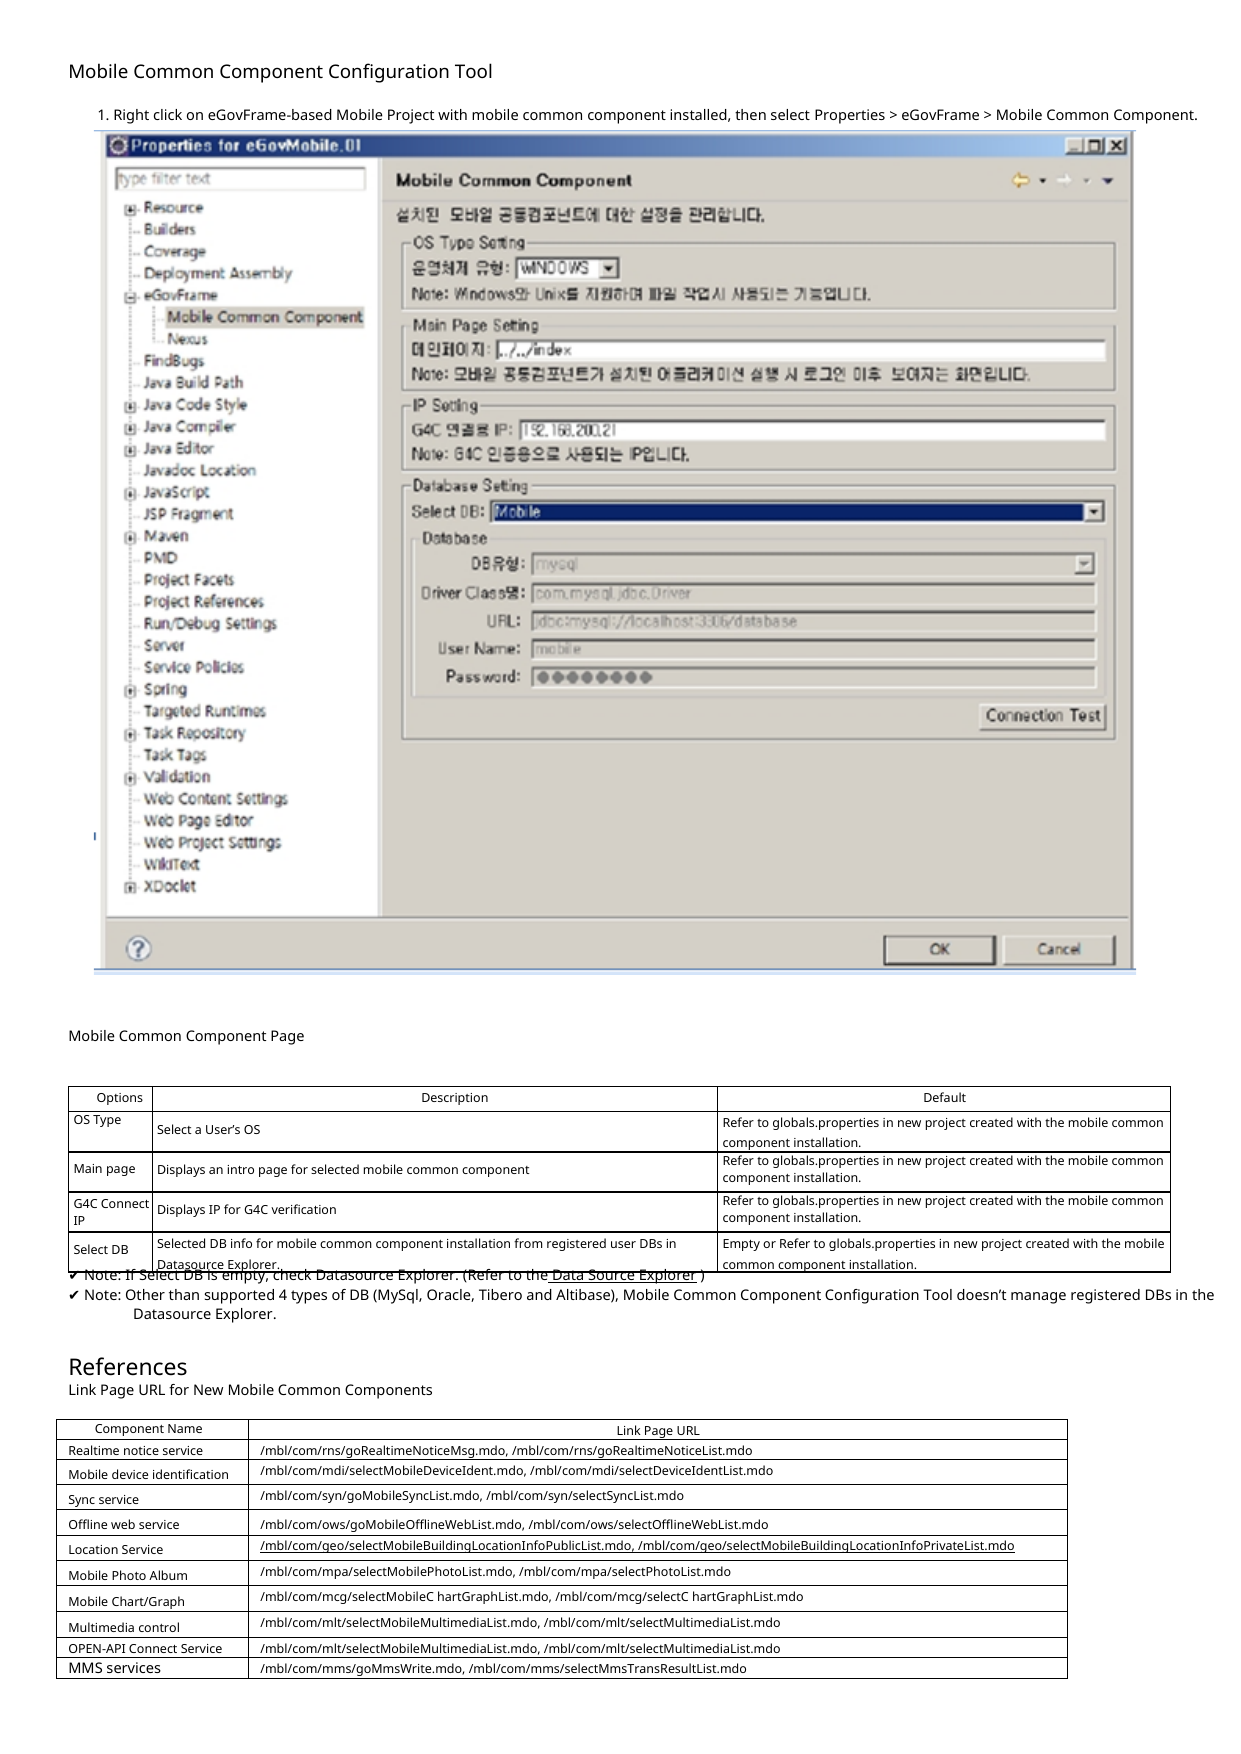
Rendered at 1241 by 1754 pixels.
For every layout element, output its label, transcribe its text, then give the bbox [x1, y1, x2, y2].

text ✔ Note: If Select DB is empty, check Datasource Explorer. (Refer to the Data Source Explorer ) [68, 1264, 1240, 1285]
table_cell /mbl/com/mlt/selectMobileMultimediaList.mdo, /mbl/com/mlt/selectMultimediaList.mdo [249, 1638, 1067, 1657]
table_cell Offline web service [57, 1510, 248, 1534]
table_cell /mbl/com/ows/goMobileOfflineWebList.mdo, /mbl/com/ows/selectOfflineWebList.mdo [249, 1510, 1067, 1534]
table_cell Mobile Photo Album [57, 1561, 248, 1585]
table_cell Location Service [57, 1536, 248, 1560]
table_header Component Name [57, 1420, 248, 1439]
table_cell /mbl/com/syn/goMobileSyncList.mdo, /mbl/com/syn/selectSyncList.mdo [249, 1485, 1067, 1509]
table_header Link Page URL [249, 1420, 1067, 1439]
text Mobile Common Component Page [68, 1026, 1240, 1045]
table_cell OPEN-API Connect Service [57, 1638, 248, 1657]
text References [68, 1356, 1240, 1381]
text ✔ Note: Other than supported 4 types of DB (MySql, Oracle, Tibero and Altibase), Mobile Common Component Configuration Tool doesn’t manage registered DBs in the Datasource Explorer. [68, 1285, 1240, 1323]
table_cell Mobile device identification [57, 1460, 248, 1484]
table_cell /mbl/com/mpa/selectMobilePhotoList.mdo, /mbl/com/mpa/selectPhotoList.mdo [249, 1561, 1067, 1585]
picture [93, 130, 1137, 975]
table_cell MMS services [57, 1658, 248, 1677]
table_cell /mbl/com/mdi/selectMobileDeviceIdent.mdo, /mbl/com/mdi/selectDeviceIdentList.mdo [249, 1460, 1067, 1484]
table_cell /mbl/com/geo/selectMobileBuildingLocationInfoPublicList.mdo, /mbl/com/geo/selectMobileBuildingLocationInfoPrivateList.mdo [249, 1536, 1067, 1560]
text Link Page URL for New Mobile Common Components [68, 1381, 1240, 1399]
table_cell /mbl/com/mms/goMmsWrite.mdo, /mbl/com/mms/selectMmsTransResultList.mdo [249, 1658, 1067, 1677]
table_cell /mbl/com/mcg/selectMobileC hartGraphList.mdo, /mbl/com/mcg/selectC hartGraphList.mdo [249, 1586, 1067, 1611]
text Mobile Common Component Configuration Tool [68, 63, 1240, 83]
table_cell Mobile Chart/Graph [57, 1586, 248, 1611]
table_cell /mbl/com/mlt/selectMobileMultimediaList.mdo, /mbl/com/mlt/selectMultimediaList.mdo [249, 1612, 1067, 1637]
table_cell Multimedia control [57, 1612, 248, 1637]
text 1. Right click on eGovFrame-based Mobile Project with mobile common component installed, then select Properties > eGovFrame > Mobile Common Component. [97, 105, 1240, 124]
table_cell Realtime notice service [57, 1440, 248, 1459]
table_cell Sync service [57, 1485, 248, 1509]
table_cell /mbl/com/rns/goRealtimeNoticeMsg.mdo, /mbl/com/rns/goRealtimeNoticeList.mdo [249, 1440, 1067, 1459]
